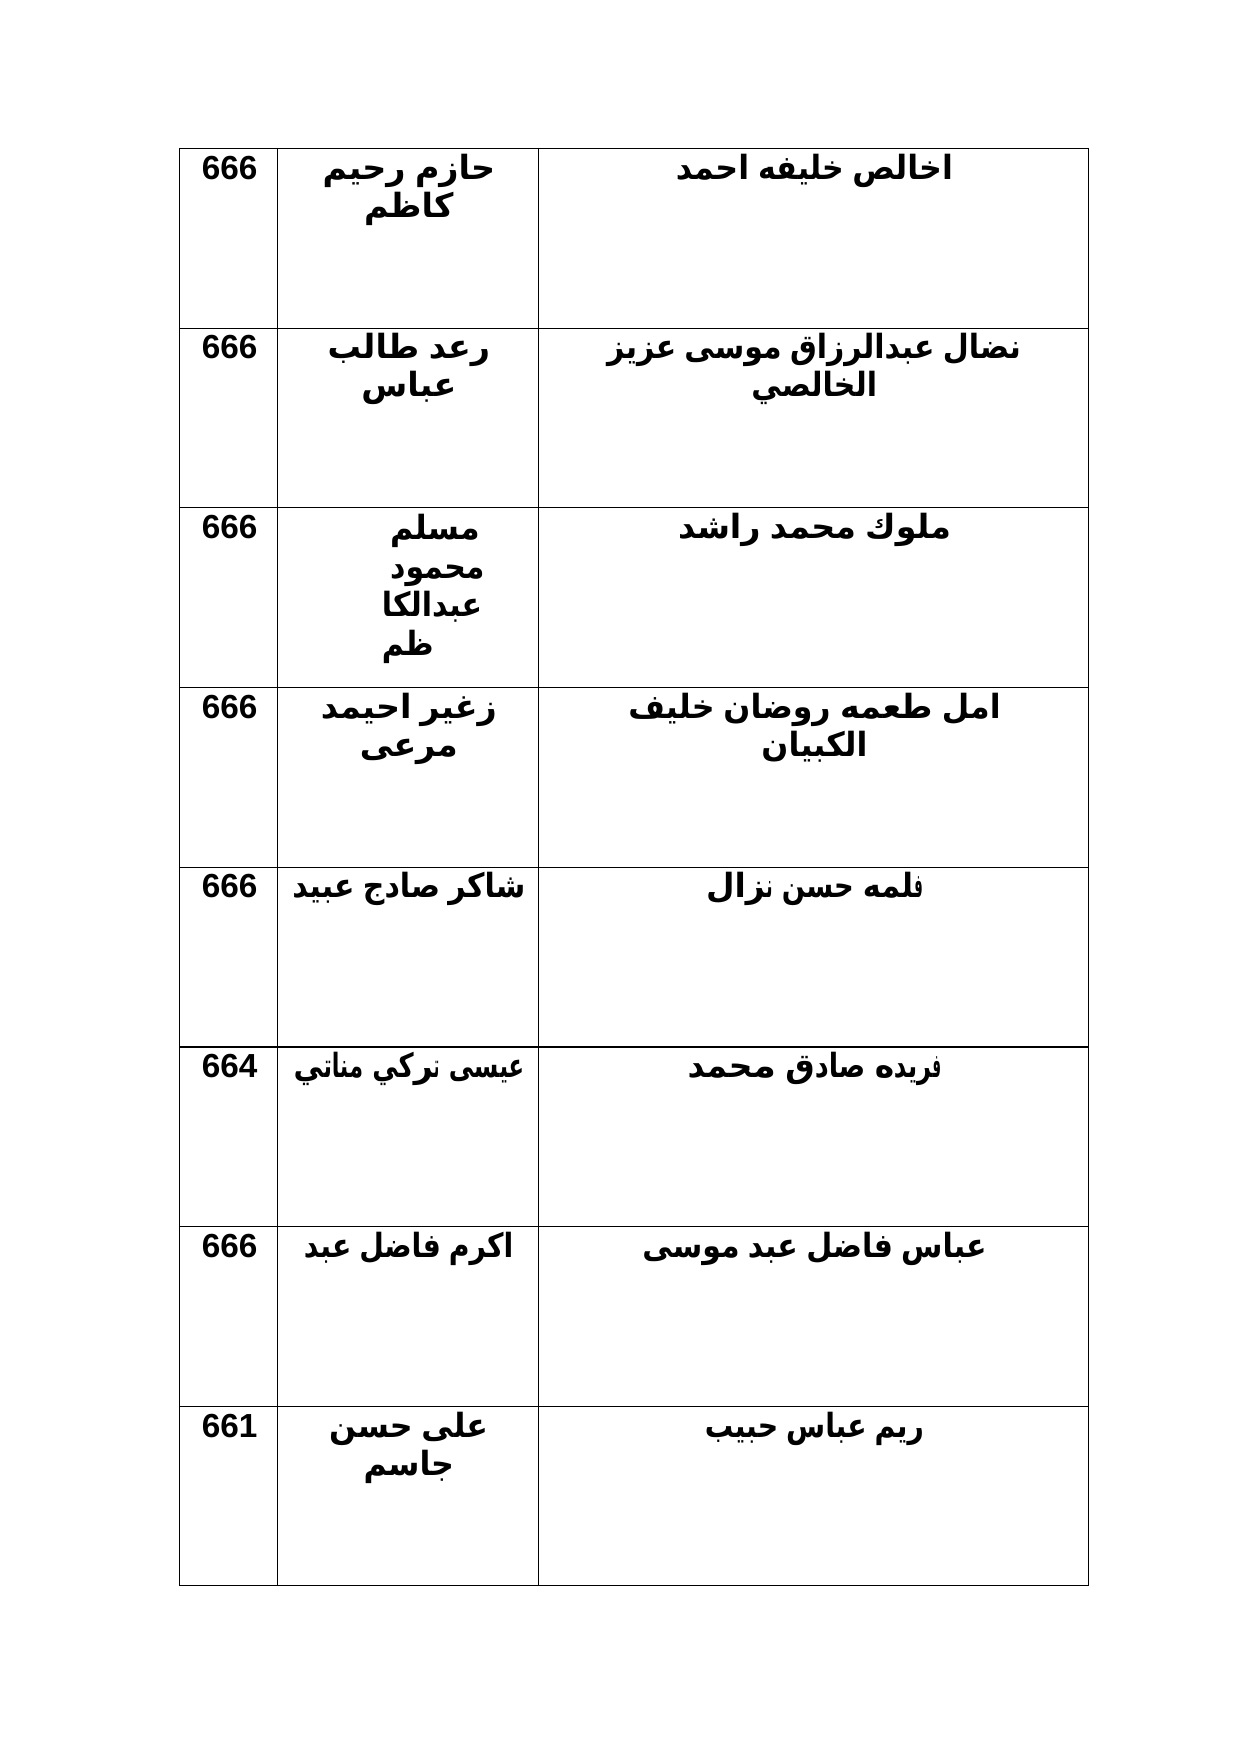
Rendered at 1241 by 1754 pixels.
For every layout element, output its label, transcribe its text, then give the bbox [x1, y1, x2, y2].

table_cell 666 [180, 868, 277, 1046]
table_cell 666 [180, 688, 277, 867]
table_cell امل طعمه روضان خليف الكبيان [539, 688, 1088, 867]
table_cell اكرم فاضل عبد [278, 1227, 538, 1406]
table_cell عيسى تركي مناتي [278, 1048, 538, 1226]
table_cell 666 [180, 1227, 277, 1406]
table_cell على حسن جاسم [278, 1407, 538, 1585]
table_cell ملوك محمد راشد [539, 508, 1088, 687]
table_cell عباس فاضل عبد موسى [539, 1227, 1088, 1406]
table_cell رعد طالب عباس [278, 329, 538, 507]
table_cell 664 [180, 1048, 277, 1226]
table_header حازم رحيم كاظم [278, 149, 538, 328]
table_cell ريم عباس حبيب [539, 1407, 1088, 1585]
table_cell فلمه حسن نزال [539, 868, 1088, 1046]
table_cell 661 [180, 1407, 277, 1585]
table_cell شاكر صادج عبيد [278, 868, 538, 1046]
table_cell زغير احيمد مرعى [278, 688, 538, 867]
table_cell 666 [180, 508, 277, 687]
table_header 666 [180, 149, 277, 328]
table_header اخالص خليفه احمد [539, 149, 1088, 328]
table_cell 666 [180, 329, 277, 507]
table_cell مسلم محمود عبدالكاظم [278, 508, 538, 687]
table_cell نضال عبدالرزاق موسى عزيز الخالصي [539, 329, 1088, 507]
table_cell فريده صادق محمد [539, 1048, 1088, 1226]
